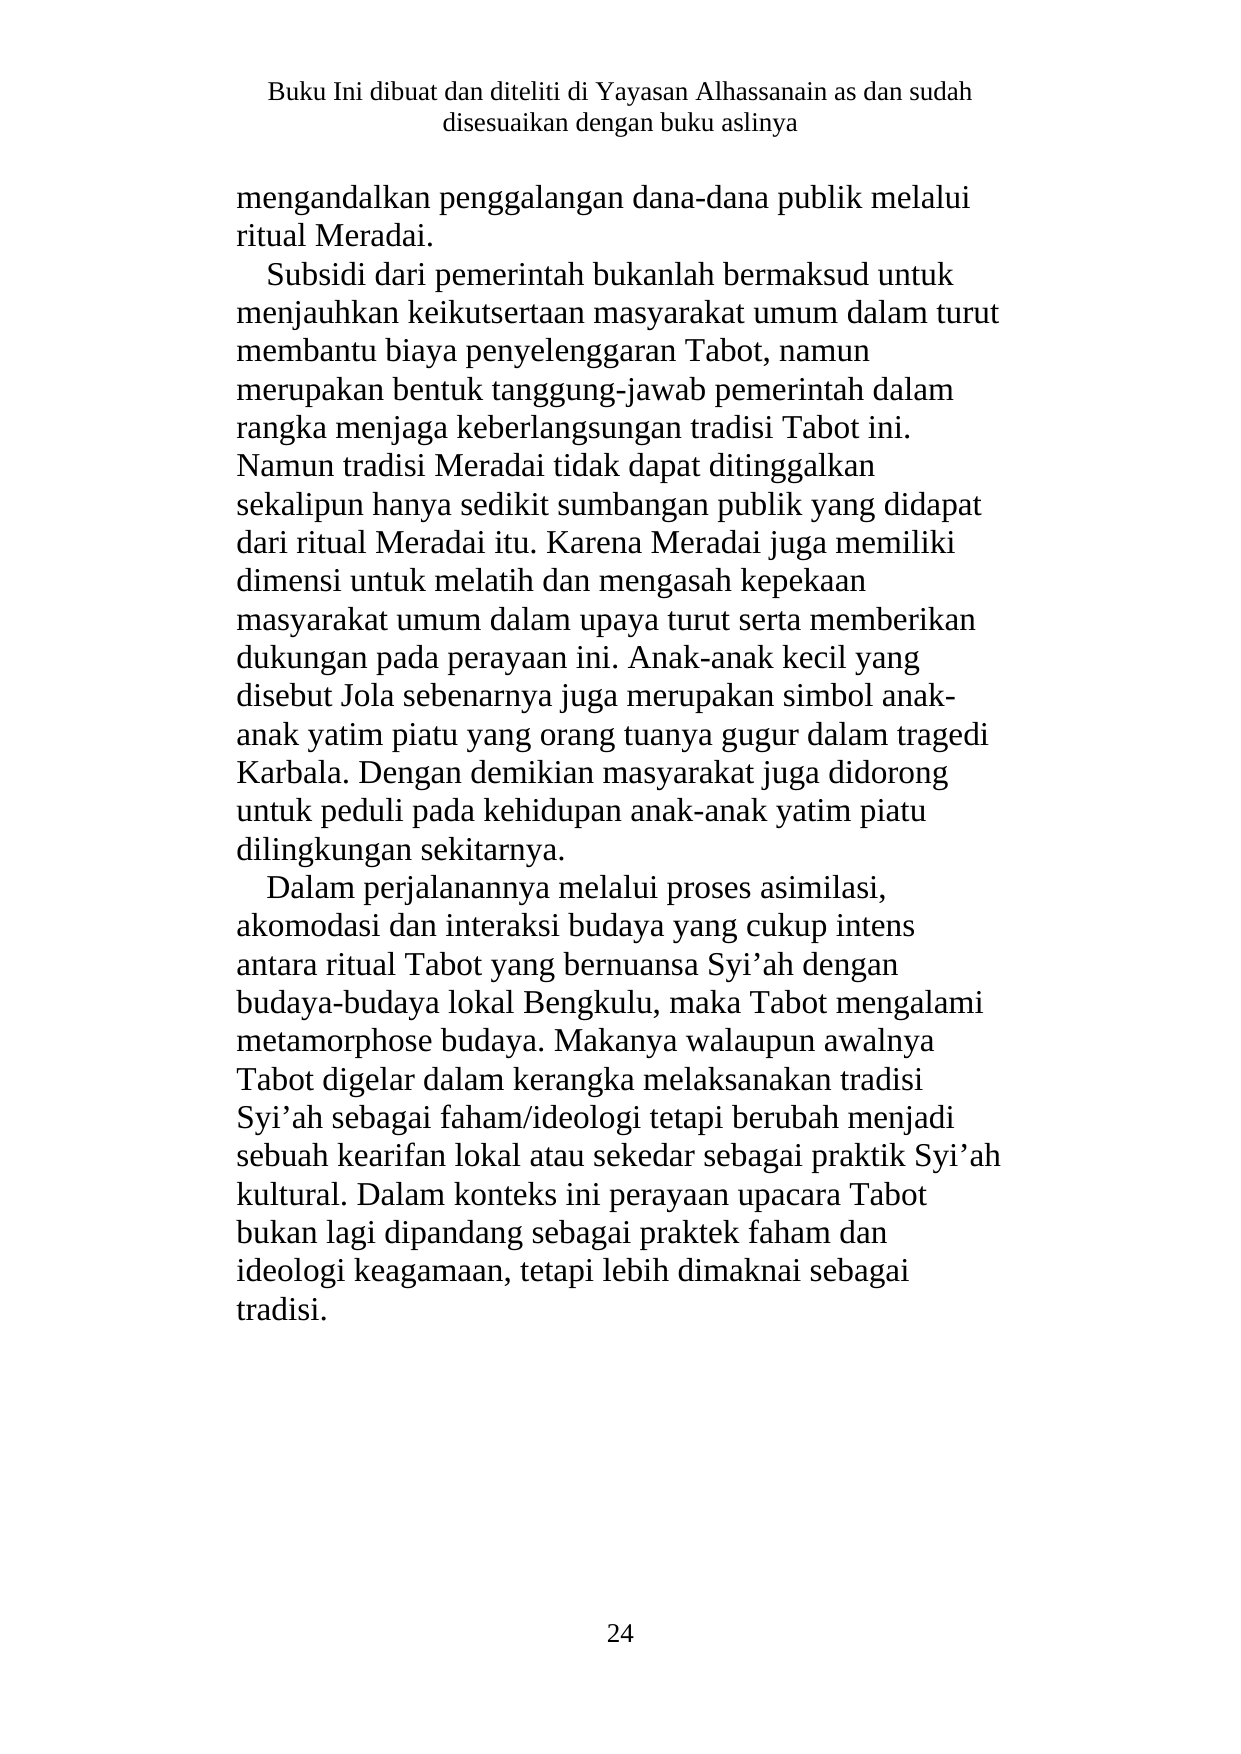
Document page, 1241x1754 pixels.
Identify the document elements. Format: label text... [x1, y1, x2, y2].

text Dalam perjalanannya melalui proses asimilasi, akomodasi dan interaksi budaya yang cukup intens antara ritual Tabot yang bernuansa Syi’ah dengan budaya-budaya lokal Bengkulu, maka Tabot mengalami metamorphose budaya. Makanya walaupun awalnya Tabot digelar dalam kerangka melaksanakan tradisi Syi’ah sebagai faham/ideologi tetapi berubah menjadi sebuah kearifan lokal atau sekedar sebagai praktik Syi’ah kultural. Dalam konteks ini perayaan upacara Tabot bukan lagi dipandang sebagai praktek faham dan ideologi keagamaan, tetapi lebih dimaknai sebagai tradisi. [236, 867, 1004, 1327]
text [236, 177, 1004, 254]
text Subsidi dari pemerintah bukanlah bermaksud untuk menjauhkan keikutsertaan masyarakat umum dalam turut membantu biaya penyelenggaran Tabot, namun merupakan bentuk tanggung-jawab pemerintah dalam rangka menjaga keberlangsungan tradisi Tabot ini. Namun tradisi Meradai tidak dapat ditinggalkan sekalipun hanya sedikit sumbangan publik yang didapat dari ritual Meradai itu. Karena Meradai juga memiliki dimensi untuk melatih dan mengasah kepekaan masyarakat umum dalam upaya turut serta memberikan dukungan pada perayaan ini. Anak-anak kecil yang disebut Jola sebenarnya juga merupakan simbol anak-anak yatim piatu yang orang tuanya gugur dalam tragedi Karbala. Dengan demikian masyarakat juga didorong untuk peduli pada kehidupan anak-anak yatim piatu dilingkungan sekitarnya. [236, 254, 1004, 867]
